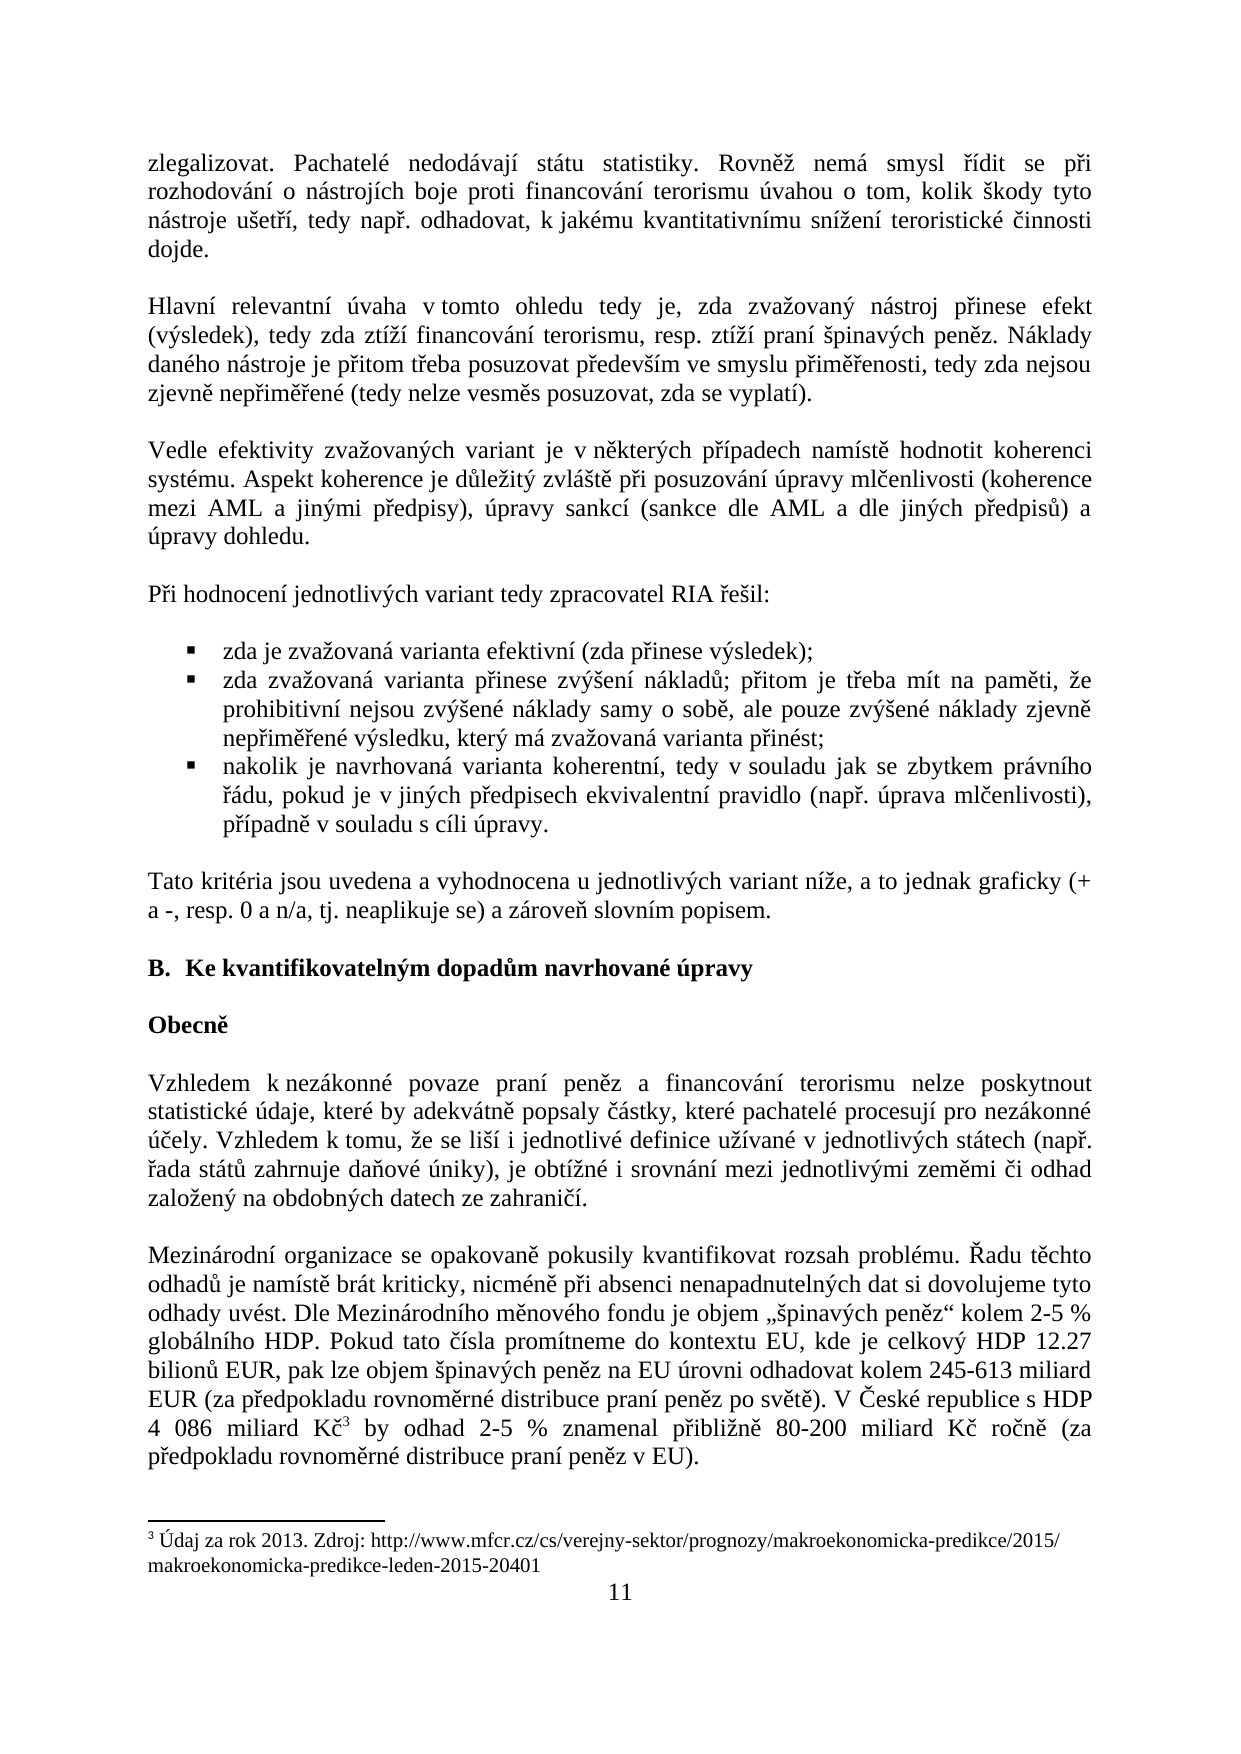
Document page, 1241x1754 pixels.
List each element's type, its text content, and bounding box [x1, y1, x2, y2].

list zda zvažovaná varianta přinese zvýšení nákladů; přitom je třeba mít na paměti, že prohibitivní nejsou zvýšené náklady samy o sobě, ale pouze zvýšené náklady zjevně nepřiměřené výsledku, který má zvažovaná varianta přinést; [185, 665, 1093, 751]
list nakolik je navrhovaná varianta koherentní, tedy v souladu jak se zbytkem právního řádu, pokud je v jiných předpisech ekvivalentní pravidlo (např. úprava mlčenlivosti), případně v souladu s cíli úpravy. [185, 751, 1093, 838]
list Vzhledem k nezákonné povaze praní peněz a financování terorismu nelze poskytnout statistické údaje, které by adekvátně popsaly částky, které pachatelé procesují pro nezákonné účely. Vzhledem k tomu, že se liší i jednotlivé definice užívané v jednotlivých státech (např. řada států zahrnuje daňové úniky), je obtížné i srovnání mezi jednotlivými zeměmi či odhad založený na obdobných datech ze zahraničí. [148, 1068, 1093, 1211]
list zda je zvažovaná varianta efektivní (zda přinese výsledek); [185, 636, 1093, 665]
list Vedle efektivity zvažovaných variant je v některých případech namístě hodnotit koherenci systému. Aspekt koherence je důležitý zvláště při posuzování úpravy mlčenlivosti (koherence mezi AML a jinými předpisy), úpravy sankcí (sankce dle AML a dle jiných předpisů) a úpravy dohledu. [148, 435, 1093, 550]
list Tato kritéria jsou uvedena a vyhodnocena u jednotlivých variant níže, a to jednak graficky (+ a -, resp. 0 a n/a, tj. neaplikuje se) a zároveň slovním popisem. [148, 866, 1093, 924]
list Při hodnocení jednotlivých variant tedy zpracovatel RIA řešil: [148, 579, 1093, 608]
list Ke kvantifikovatelným dopadům navrhované úpravy [148, 953, 1093, 981]
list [148, 148, 1093, 263]
list Obecně [148, 1010, 1093, 1039]
list Mezinárodní organizace se opakovaně pokusily kvantifikovat rozsah problému. Řadu těchto odhadů je namístě brát kriticky, nicméně při absenci nenapadnutelných dat si dovolujeme tyto odhady uvést. Dle Mezinárodního měnového fondu je objem „špinavých peněz“ kolem 2-5 % globálního HDP. Pokud tato čísla promítneme do kontextu EU, kde je celkový HDP 12.27 bilionů EUR, pak lze objem špinavých peněz na EU úrovni odhadovat kolem 245-613 miliard EUR (za předpokladu rovnoměrné distribuce praní peněz po světě). V České republice s HDP 4 086 miliard Kč by odhad 2-5 % znamenal přibližně 80-200 miliard Kč ročně (za předpokladu rovnoměrné distribuce praní peněz v EU). [148, 1240, 1093, 1470]
list Hlavní relevantní úvaha v tomto ohledu tedy je, zda zvažovaný nástroj přinese efekt (výsledek), tedy zda ztíží financování terorismu, resp. ztíží praní špinavých peněz. Náklady daného nástroje je přitom třeba posuzovat především ve smyslu přiměřenosti, tedy zda nejsou zjevně nepřiměřené (tedy nelze vesměs posuzovat, zda se vyplatí). [148, 291, 1093, 406]
